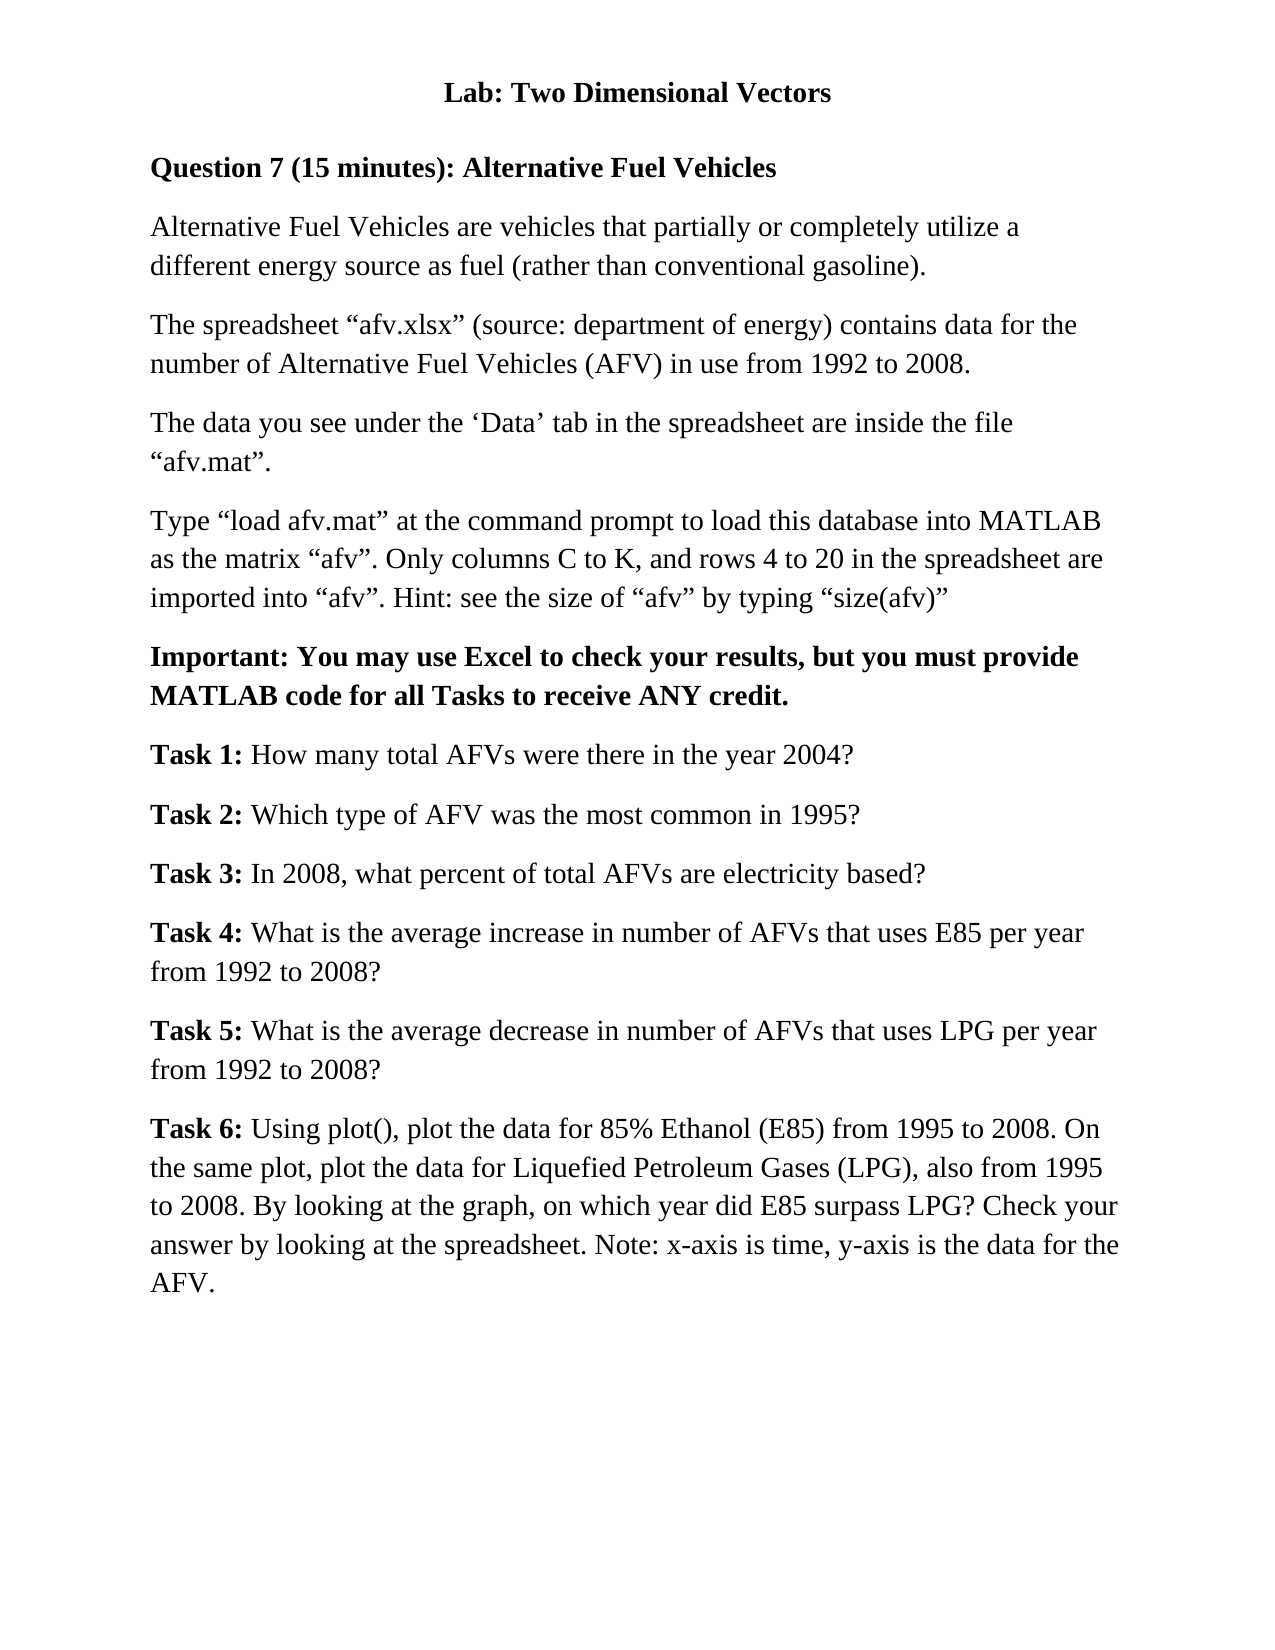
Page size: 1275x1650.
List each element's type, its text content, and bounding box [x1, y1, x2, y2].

text The data you see under the ‘Data’ tab in the spreadsheet are inside the file “afv.mat”. [150, 405, 1125, 477]
text Task 2: Which type of AFV was the most common in 1995? [150, 797, 1125, 830]
text Task 1: How many total AFVs were there in the year 2004? [150, 737, 1125, 771]
text Question 7 (15 minutes): Alternative Fuel Vehicles [150, 150, 1125, 183]
text Important: You may use Excel to check your results, but you must provide MATLAB code for all Tasks to receive ANY credit. [150, 639, 1125, 712]
text Task 3: In 2008, what percent of total AFVs are electricity based? [150, 856, 1125, 890]
text Task 4: What is the average increase in number of AFVs that uses E85 per year from 1992 to 2008? [150, 916, 1125, 988]
text Task 6: Using plot(), plot the data for 85% Ethanol (E85) from 1995 to 2008. On the same plot, plot the data for Liquefied Petroleum Gases (LPG), also from 1995 to 2008. By looking at the graph, on which year did E85 surpass LPG? Check your answer by looking at the spreadsheet. Note: x-axis is time, y-axis is the data for the AFV. [150, 1111, 1125, 1299]
text Alternative Fuel Vehicles are vehicles that partially or completely utilize a different energy source as fuel (rather than conventional gasoline). [150, 209, 1125, 281]
text The spreadsheet “afv.xlsx” (source: department of energy) contains data for the number of Alternative Fuel Vehicles (AFV) in use from 1992 to 2008. [150, 307, 1125, 379]
text Task 5: What is the average decrease in number of AFVs that uses LPG per year from 1992 to 2008? [150, 1013, 1125, 1086]
text Type “load afv.mat” at the command prompt to load this database into MATLAB as the matrix “afv”. Only columns C to K, and rows 4 to 20 in the spreadsheet are imported into “afv”. Hint: see the size of “afv” by typing “size(afv)” [150, 503, 1125, 614]
